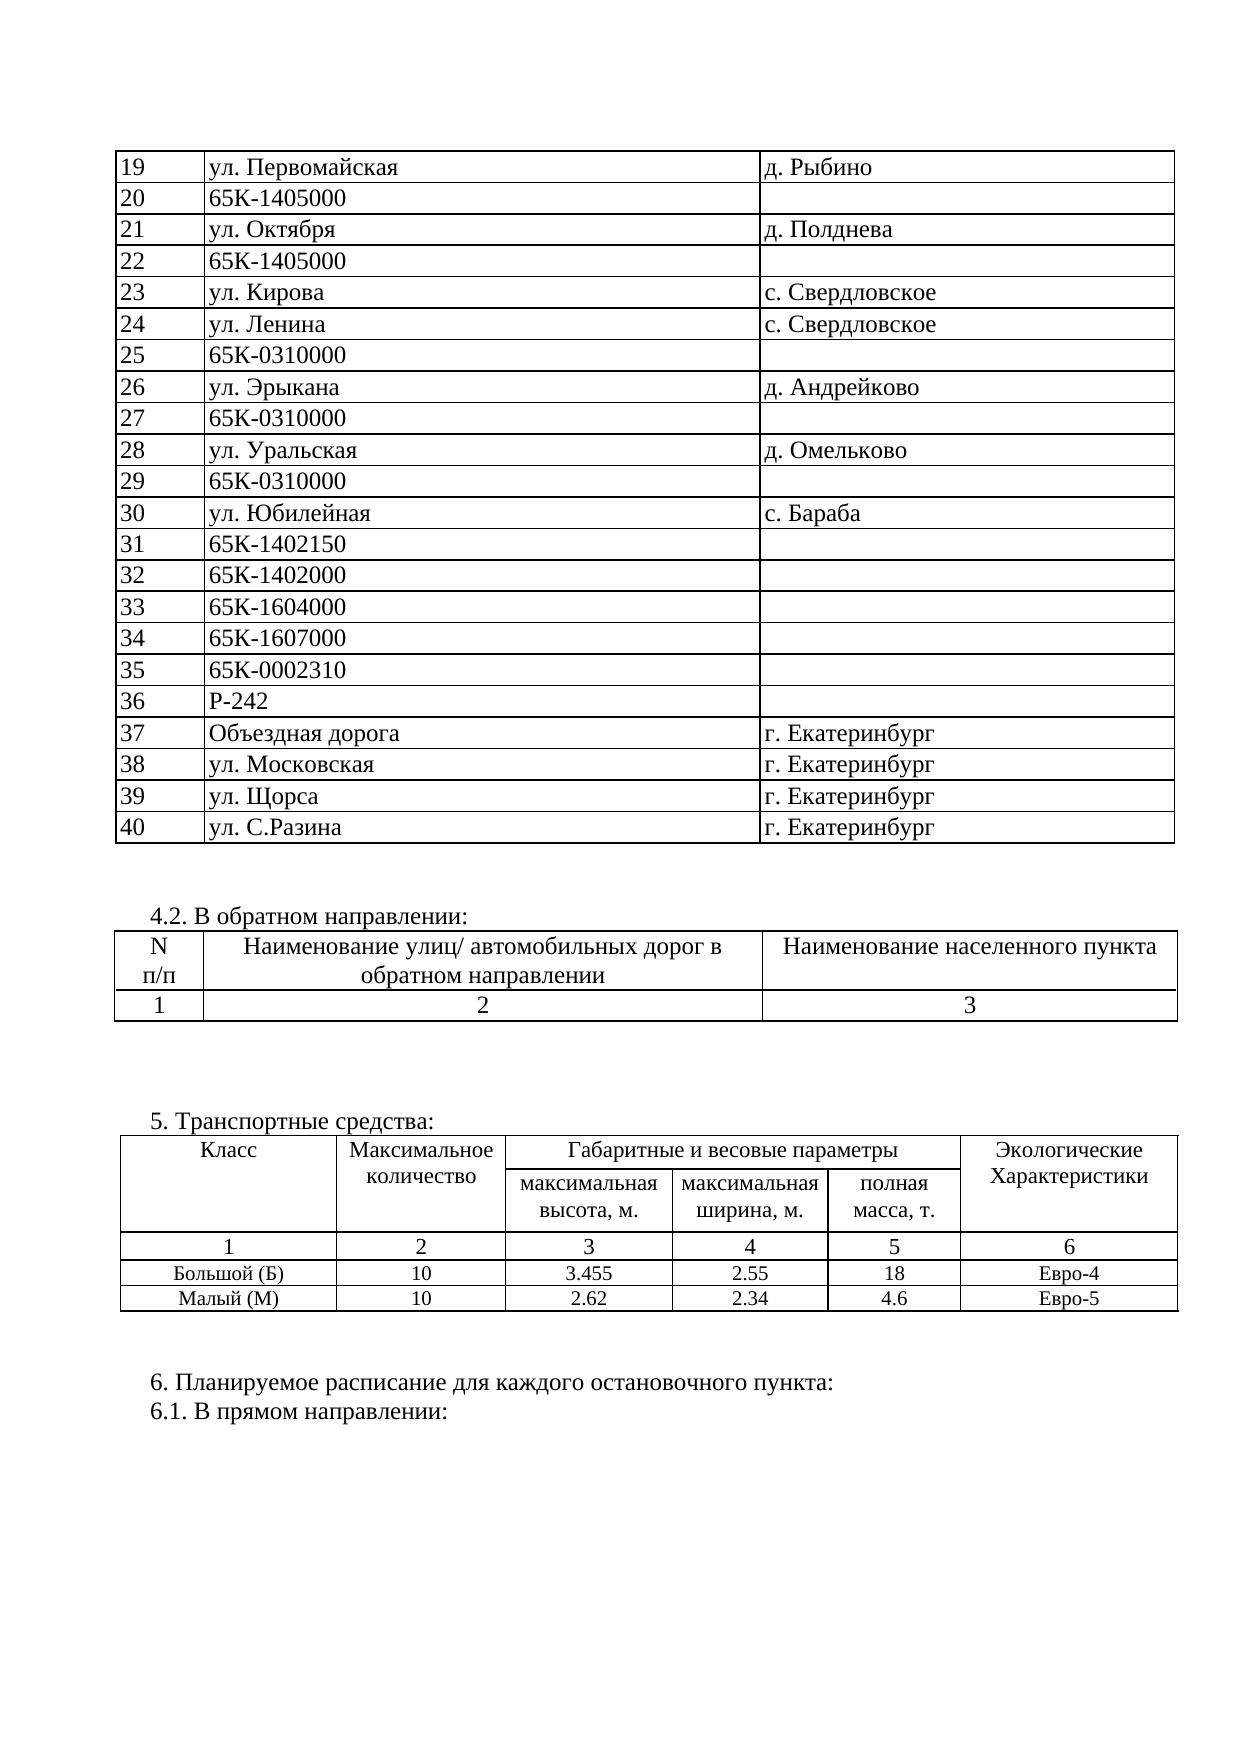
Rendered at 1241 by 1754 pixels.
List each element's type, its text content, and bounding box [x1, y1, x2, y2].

table_cell 2 [337, 1233, 505, 1259]
table_cell максимальная высота, м. [506, 1170, 672, 1231]
table_cell г. Екатеринбург [761, 718, 1174, 748]
table_cell Малый (М) [121, 1286, 336, 1310]
text 6. Планируемое расписание для каждого остановочного пункта: [150, 1367, 1090, 1396]
table_cell [761, 340, 1174, 370]
table_cell д. Омельково [761, 435, 1174, 464]
table_cell 65К-1405000 [205, 246, 759, 276]
table_cell 5 [829, 1233, 960, 1259]
table_cell 30 [117, 498, 204, 527]
table_cell 65К-0310000 [205, 466, 759, 496]
table_cell 33 [117, 592, 204, 622]
text 6.1. В прямом направлении: [150, 1396, 1090, 1424]
table_cell 65К-0310000 [205, 403, 759, 433]
table_cell [761, 246, 1174, 276]
table_cell 65К-1405000 [205, 183, 759, 213]
table_cell 65К-0310000 [205, 340, 759, 370]
table_cell 1 [121, 1233, 336, 1259]
table_cell Р-242 [205, 686, 759, 716]
table_cell 28 [117, 435, 204, 464]
table_cell 20 [117, 183, 204, 213]
table_cell ул. Эрыкана [205, 372, 759, 402]
table_header Максимальное количество [337, 1136, 505, 1231]
table_cell 6 [961, 1233, 1177, 1259]
table_cell г. Екатеринбург [761, 781, 1174, 811]
table_cell 40 [117, 812, 204, 842]
table_cell д. Рыбино [761, 152, 1174, 181]
table_cell [761, 529, 1174, 559]
table_cell 37 [117, 718, 204, 748]
table_cell 38 [117, 749, 204, 779]
table_header Класс [121, 1136, 336, 1231]
table_cell 3 [763, 989, 1177, 1020]
table_cell ул. Октября [205, 215, 759, 244]
table_cell [761, 592, 1174, 622]
table_cell 65К-1402000 [205, 561, 759, 590]
table_cell г. Екатеринбург [761, 812, 1174, 842]
table_cell 24 [117, 309, 204, 339]
table_cell 18 [829, 1261, 960, 1285]
table_cell [761, 623, 1174, 653]
table_header Экологические Характеристики [961, 1136, 1177, 1231]
table_cell 35 [117, 655, 204, 685]
table_cell [761, 183, 1174, 213]
table_cell 10 [337, 1261, 505, 1285]
table_cell 2 [204, 991, 762, 1020]
table_cell 4.6 [829, 1286, 960, 1310]
table_cell Евро-4 [961, 1261, 1177, 1285]
table_cell Большой (Б) [121, 1261, 336, 1285]
table_cell 23 [117, 277, 204, 307]
table_cell 65К-0002310 [205, 655, 759, 685]
table_cell 21 [117, 215, 204, 244]
table_cell [761, 561, 1174, 590]
table_cell с. Бараба [761, 498, 1174, 527]
text 4.2. В обратном направлении: [150, 901, 1090, 930]
table_cell 65К-1607000 [205, 623, 759, 653]
table_header Наименование населенного пункта [763, 932, 1177, 989]
table_cell 2.34 [673, 1286, 827, 1310]
table_cell ул. Кирова [205, 277, 759, 307]
table_cell 1 [115, 990, 203, 1020]
table_cell 34 [117, 623, 204, 653]
table_cell 3 [506, 1233, 672, 1259]
table_header Габаритные и весовые параметры [506, 1136, 960, 1168]
table_cell д. Полднева [761, 215, 1174, 244]
table_cell с. Свердловское [761, 277, 1174, 307]
table_cell Объездная дорога [205, 718, 759, 748]
table_cell 27 [117, 403, 204, 433]
table_cell [761, 686, 1174, 716]
table_cell [761, 655, 1174, 685]
table_cell ул. Щорса [205, 781, 759, 811]
table_cell [761, 403, 1174, 433]
table_cell полная масса, т. [829, 1170, 960, 1231]
table_cell 65К-1402150 [205, 529, 759, 559]
table_cell ул. Московская [205, 749, 759, 779]
table_cell ул. Первомайская [205, 152, 759, 181]
table_cell ул. Уральская [205, 435, 759, 464]
table_cell 29 [117, 466, 204, 496]
table_cell д. Андрейково [761, 372, 1174, 402]
table_cell 4 [673, 1233, 827, 1259]
table_cell 2.62 [506, 1286, 672, 1310]
table_cell 19 [117, 152, 204, 181]
table_cell 3.455 [506, 1261, 672, 1285]
table_header N п/п [115, 932, 203, 989]
table_cell Евро-5 [961, 1286, 1177, 1310]
table_cell ул. Юбилейная [205, 498, 759, 527]
table_cell 10 [337, 1286, 505, 1310]
table_cell 22 [117, 246, 204, 276]
table_cell с. Свердловское [761, 309, 1174, 339]
table_cell 2.55 [673, 1261, 827, 1285]
table_cell [761, 466, 1174, 496]
table_cell 65К-1604000 [205, 592, 759, 622]
table_cell г. Екатеринбург [761, 749, 1174, 779]
table_cell 25 [117, 340, 204, 370]
table_cell 31 [117, 529, 204, 559]
table_cell 26 [117, 372, 204, 402]
text 5. Транспортные средства: [150, 1106, 1090, 1134]
table_cell 36 [117, 686, 204, 716]
table_cell ул. С.Разина [205, 812, 759, 842]
table_cell 39 [117, 781, 204, 811]
table_cell ул. Ленина [205, 309, 759, 339]
table_cell 32 [117, 561, 204, 590]
table_header Наименование улиц/ автомобильных дорог в обратном направлении [204, 932, 762, 989]
table_cell максимальная ширина, м. [673, 1170, 827, 1231]
